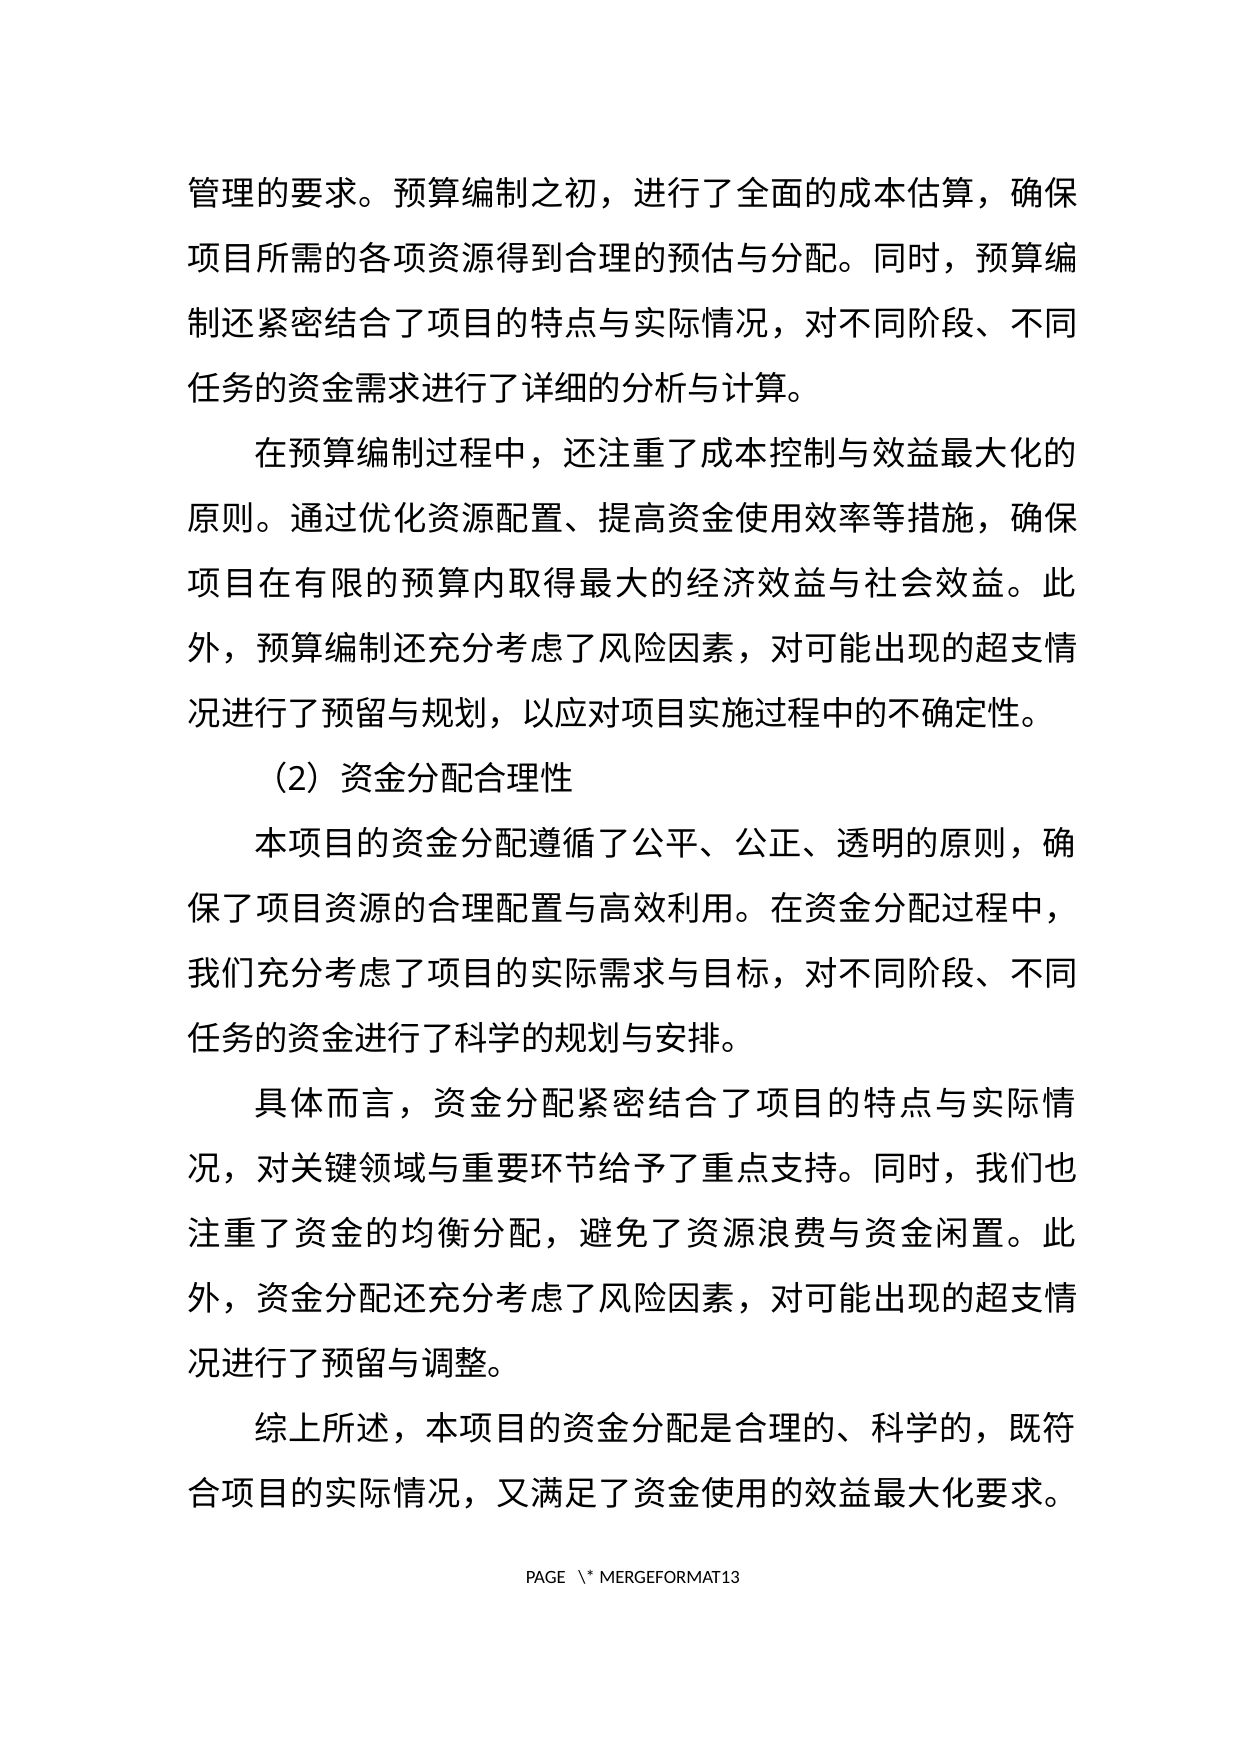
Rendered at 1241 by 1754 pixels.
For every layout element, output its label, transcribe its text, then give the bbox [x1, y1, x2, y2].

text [187, 159, 1078, 419]
text 本项目的资金分配遵循了公平、公正、透明的原则，确保了项目资源的合理配置与高效利用。在资金分配过程中，我们充分考虑了项目的实际需求与目标，对不同阶段、不同任务的资金进行了科学的规划与安排。 [187, 809, 1078, 1069]
text 具体而言，资金分配紧密结合了项目的特点与实际情况，对关键领域与重要环节给予了重点支持。同时，我们也注重了资金的均衡分配，避免了资源浪费与资金闲置。此外，资金分配还充分考虑了风险因素，对可能出现的超支情况进行了预留与调整。 [187, 1069, 1078, 1394]
text 在预算编制过程中，还注重了成本控制与效益最大化的原则。通过优化资源配置、提高资金使用效率等措施，确保项目在有限的预算内取得最大的经济效益与社会效益。此外，预算编制还充分考虑了风险因素，对可能出现的超支情况进行了预留与规划，以应对项目实施过程中的不确定性。 [187, 419, 1078, 744]
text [187, 1394, 1078, 1524]
text （2）资金分配合理性 [187, 744, 1078, 809]
